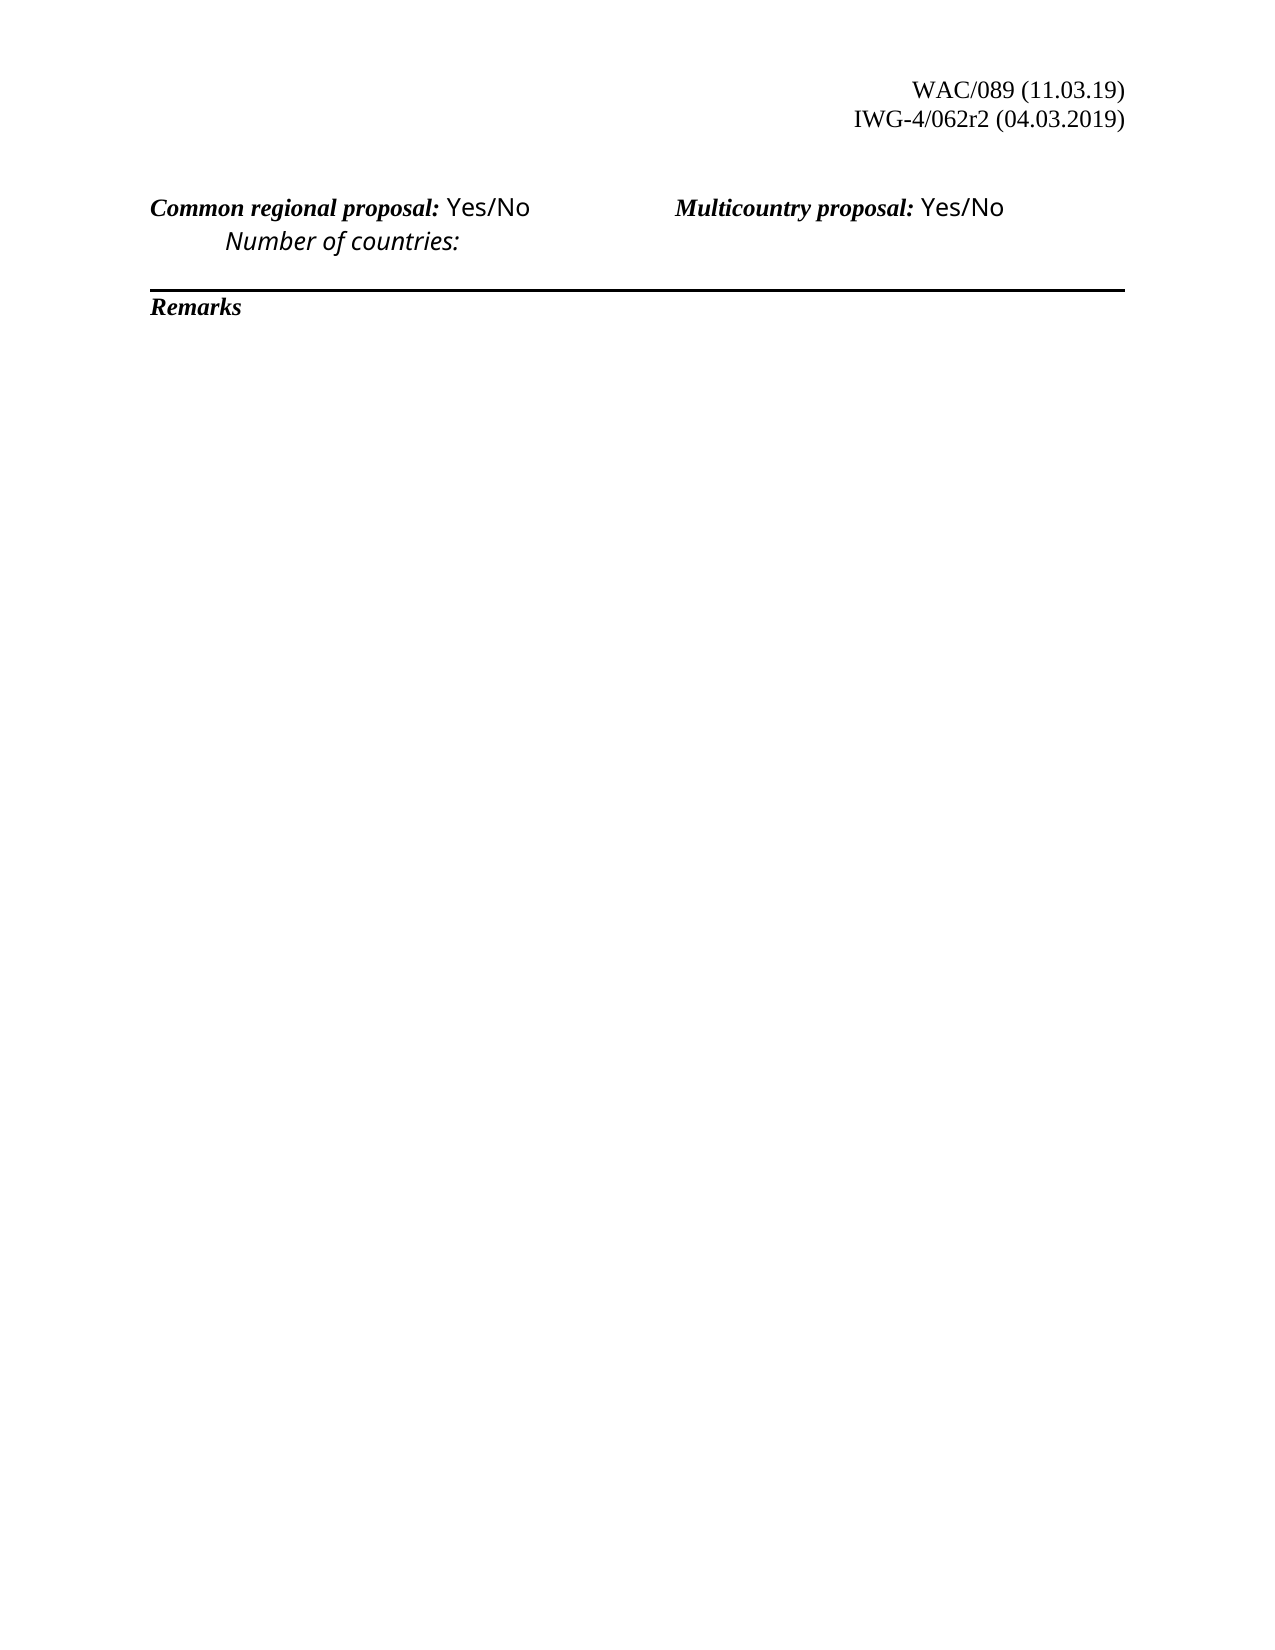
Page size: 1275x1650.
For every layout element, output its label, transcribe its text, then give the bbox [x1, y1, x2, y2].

text Number of countries: [150, 224, 1125, 258]
text Common regional proposal: Yes/No Multicountry proposal: Yes/No [150, 190, 1125, 224]
text Remarks [150, 292, 1125, 321]
